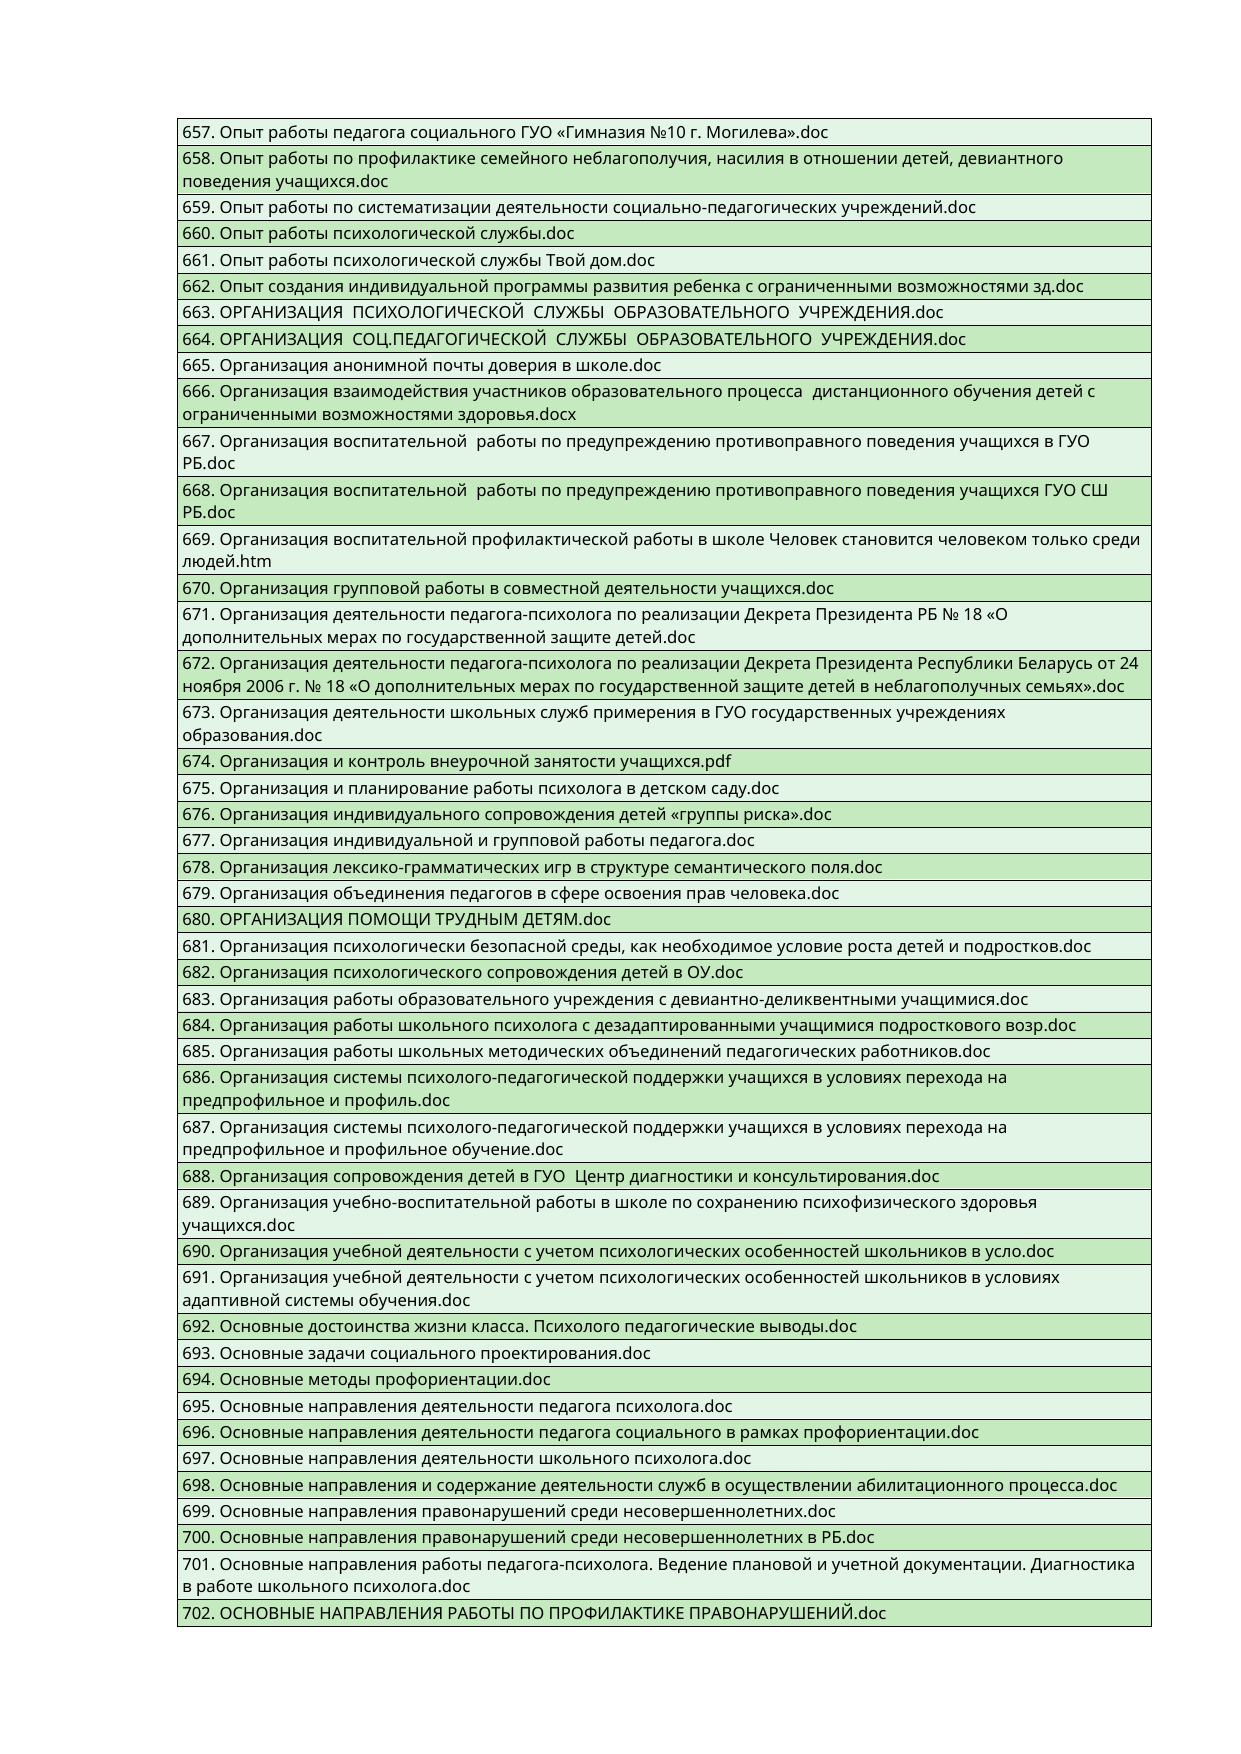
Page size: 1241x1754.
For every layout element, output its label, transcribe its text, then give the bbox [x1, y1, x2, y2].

table_cell 699. Основные направления правонарушений среди несовершеннолетних.doc [178, 1499, 1151, 1524]
table_cell 670. Организация групповой работы в совместной деятельности учащихся.doc [178, 575, 1151, 601]
table_cell 661. Опыт работы психологической службы Твой дом.doc [178, 247, 1151, 273]
table_cell 689. Организация учебно-воспитательной работы в школе по сохранению психофизического здоровья учащихся.doc [178, 1190, 1151, 1238]
table_cell 687. Организация системы психолого-педагогической поддержки учащихся в условиях перехода на предпрофильное и профильное обучение.doc [178, 1114, 1151, 1162]
table_cell 673. Организация деятельности школьных служб примерения в ГУО государственных учреждениях образования.doc [178, 700, 1151, 748]
table_cell 701. Основные направления работы педагога-психолога. Ведение плановой и учетной документации. Диагностика в работе школьного психолога.doc [178, 1551, 1151, 1599]
table_cell 697. Основные направления деятельности школьного психолога.doc [178, 1446, 1151, 1471]
table_cell 659. Опыт работы по систематизации деятельности социально-педагогических учреждений.doc [178, 195, 1151, 220]
table_cell 700. Основные направления правонарушений среди несовершеннолетних в РБ.doc [178, 1525, 1151, 1550]
table_cell 682. Организация психологического сопровождения детей в ОУ.doc [178, 960, 1151, 985]
table_cell 679. Организация объединения педагогов в сфере освоения прав человека.doc [178, 881, 1151, 906]
table_cell 666. Организация взаимодействия участников образовательного процесса дистанционного обучения детей с ограниченными возможностями здоровья.docx [178, 379, 1151, 427]
table_cell 660. Опыт работы психологической службы.doc [178, 221, 1151, 246]
table_cell 683. Организация работы образовательного учреждения с девиантно-деликвентными учащимися.doc [178, 986, 1151, 1011]
table_cell 657. Опыт работы педагога социального ГУО «Гимназия №10 г. Могилева».doc [178, 119, 1151, 144]
table_cell 668. Организация воспитательной работы по предупреждению противоправного поведения учащихся ГУО СШ РБ.doc [178, 477, 1151, 525]
table_cell 664. ОРГАНИЗАЦИЯ СОЦ.ПЕДАГОГИЧЕСКОЙ СЛУЖБЫ ОБРАЗОВАТЕЛЬНОГО УЧРЕЖДЕНИЯ.doc [178, 326, 1151, 352]
table_cell 695. Основные направления деятельности педагога психолога.doc [178, 1393, 1151, 1418]
table_cell 702. ОСНОВНЫЕ НАПРАВЛЕНИЯ РАБОТЫ ПО ПРОФИЛАКТИКЕ ПРАВОНАРУШЕНИЙ.doc [178, 1600, 1151, 1626]
table_cell 663. ОРГАНИЗАЦИЯ ПСИХОЛОГИЧЕСКОЙ СЛУЖБЫ ОБРАЗОВАТЕЛЬНОГО УЧРЕЖДЕНИЯ.doc [178, 300, 1151, 325]
table_cell 698. Основные направления и содержание деятельности служб в осуществлении абилитационного процесса.doc [178, 1472, 1151, 1497]
table_cell 693. Основные задачи социального проектирования.doc [178, 1340, 1151, 1366]
table_cell 696. Основные направления деятельности педагога социального в рамках профориентации.doc [178, 1420, 1151, 1445]
table_cell 669. Организация воспитательной профилактической работы в школе Человек становится человеком только среди людей.htm [178, 526, 1151, 574]
table_cell 678. Организация лексико-грамматических игр в структуре семантического поля.doc [178, 854, 1151, 879]
table_cell 694. Основные методы профориентации.doc [178, 1367, 1151, 1392]
table_cell 677. Организация индивидуальной и групповой работы педагога.doc [178, 828, 1151, 853]
table_cell 665. Организация анонимной почты доверия в школе.doc [178, 353, 1151, 378]
table_cell 690. Организация учебной деятельности с учетом психологических особенностей школьников в усло.doc [178, 1239, 1151, 1264]
table_cell 688. Организация сопровождения детей в ГУО Центр диагностики и консультирования.doc [178, 1163, 1151, 1188]
table_cell 676. Организация индивидуального сопровождения детей «группы риска».doc [178, 802, 1151, 827]
table_cell 662. Опыт создания индивидуальной программы развития ребенка с ограниченными возможностями зд.doc [178, 274, 1151, 299]
table_cell 658. Опыт работы по профилактике семейного неблагополучия, насилия в отношении детей, девиантного поведения учащихся.doc [178, 146, 1151, 193]
table_cell 681. Организация психологически безопасной среды, как необходимое условие роста детей и подростков.doc [178, 933, 1151, 959]
table_cell 672. Организация деятельности педагога-психолога по реализации Декрета Президента Республики Беларусь от 24 ноября 2006 г. № 18 «О дополнительных мерах по государственной защите детей в неблагополучных семьях».doc [178, 651, 1151, 699]
table_cell 686. Организация системы психолого-педагогической поддержки учащихся в условиях перехода на предпрофильное и профиль.doc [178, 1065, 1151, 1113]
table_cell 691. Организация учебной деятельности с учетом психологических особенностей школьников в условиях адаптивной системы обучения.doc [178, 1265, 1151, 1313]
table_cell 684. Организация работы школьного психолога с дезадаптированными учащимися подросткового возр.doc [178, 1013, 1151, 1038]
table_cell 692. Основные достоинства жизни класса. Психолого педагогические выводы.doc [178, 1314, 1151, 1339]
table_cell 685. Организация работы школьных методических объединений педагогических работников.doc [178, 1039, 1151, 1064]
table_cell 671. Организация деятельности педагога-психолога по реализации Декрета Президента РБ № 18 «О дополнительных мерах по государственной защите детей.doc [178, 602, 1151, 650]
table_cell 667. Организация воспитательной работы по предупреждению противоправного поведения учащихся в ГУО РБ.doc [178, 428, 1151, 476]
table_cell 680. ОРГАНИЗАЦИЯ ПОМОЩИ ТРУДНЫМ ДЕТЯМ.doc [178, 907, 1151, 932]
table_cell 674. Организация и контроль внеурочной занятости учащихся.pdf [178, 749, 1151, 774]
table_cell 675. Организация и планирование работы психолога в детском саду.doc [178, 775, 1151, 801]
